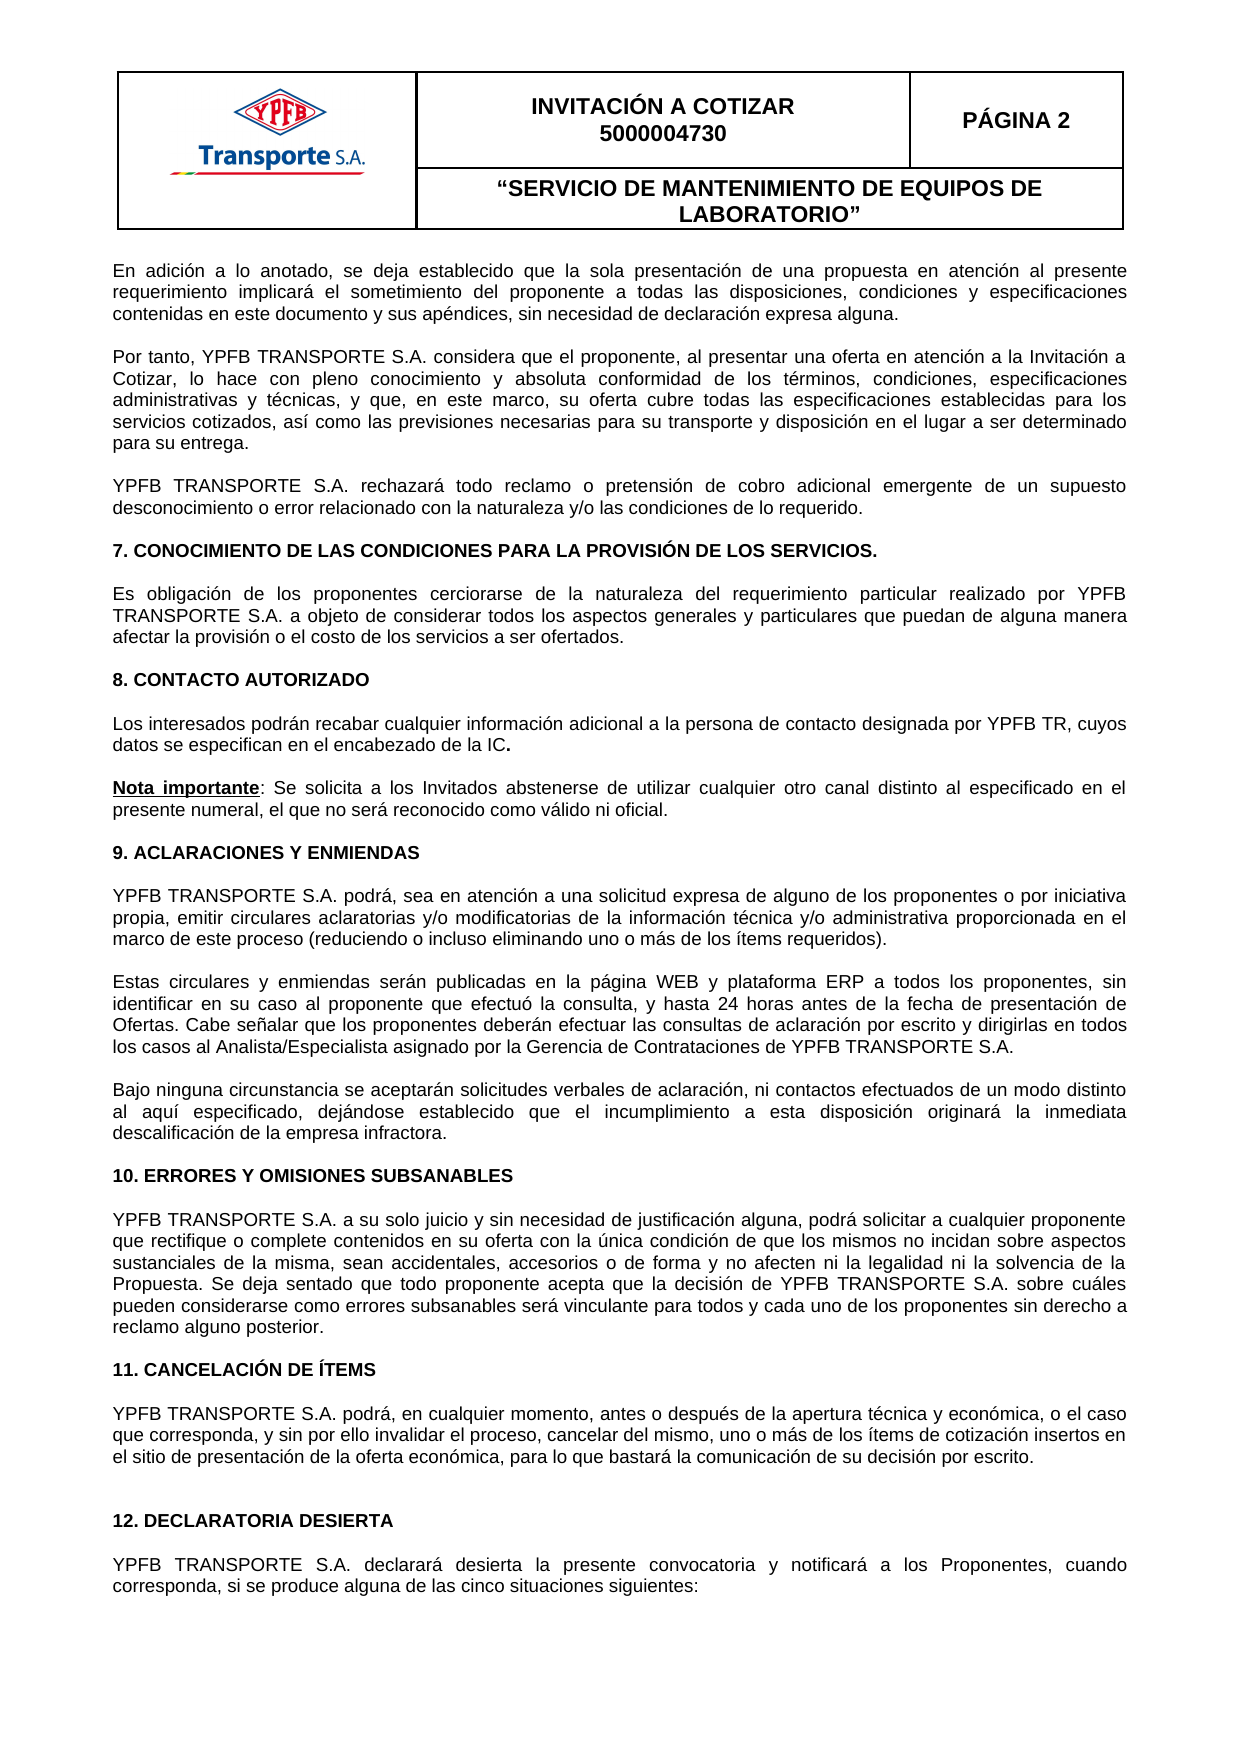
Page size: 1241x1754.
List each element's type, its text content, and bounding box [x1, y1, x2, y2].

text YPFB TRANSPORTE S.A. a su solo juicio y sin necesidad de justificación alguna, podrá solicitar a cualquier proponente que rectifique o complete contenidos en su oferta con la única condición de que los mismos no incidan sobre aspectos sustanciales de la misma, sean accidentales, accesorios o de forma y no afecten ni la legalidad ni la solvencia de la Propuesta. Se deja sentado que todo proponente acepta que la decisión de YPFB TRANSPORTE S.A. sobre cuáles pueden considerarse como errores subsanables será vinculante para todos y cada uno de los proponentes sin derecho a reclamo alguno posterior. [112, 1208, 1128, 1338]
text 8. Contacto autorizado [112, 669, 1128, 691]
text Estas circulares y enmiendas serán publicadas en la página WEB y plataforma ERP a todos los proponentes, sin identificar en su caso al proponente que efectuó la consulta, y hasta 24 horas antes de la fecha de presentación de Ofertas. Cabe señalar que los proponentes deberán efectuar las consultas de aclaración por escrito y dirigirlas en todos los casos al Analista/Especialista asignado por la Gerencia de Contrataciones de YPFB TRANSPORTE S.A. [112, 971, 1128, 1057]
text Es obligación de los proponentes cerciorarse de la naturaleza del requerimiento particular realizado por YPFB TRANSPORTE S.A. a objeto de considerar todos los aspectos generales y particulares que puedan de alguna manera afectar la provisión o el costo de los servicios a ser ofertados. [112, 583, 1128, 648]
text 7. Conocimiento de las condiciones para la provisión de los SERVICIOS. [112, 540, 1128, 561]
text 11. CANCELACIÓN de ítems [112, 1359, 1128, 1381]
text 9. Aclaraciones y Enmiendas [112, 842, 1128, 863]
text YPFB TRANSPORTE S.A. podrá, en cualquier momento, antes o después de la apertura técnica y económica, o el caso que corresponda, y sin por ello invalidar el proceso, cancelar del mismo, uno o más de los ítems de cotización insertos en el sitio de presentación de la oferta económica, para lo que bastará la comunicación de su decisión por escrito. [112, 1402, 1128, 1467]
text YPFB TRANSPORTE S.A. rechazará todo reclamo o pretensión de cobro adicional emergente de un supuesto desconocimiento o error relacionado con la naturaleza y/o las condiciones de lo requerido. [112, 475, 1128, 518]
text Nota importante: Se solicita a los Invitados abstenerse de utilizar cualquier otro canal distinto al especificado en el presente numeral, el que no será reconocido como válido ni oficial. [112, 777, 1128, 820]
text Bajo ninguna circunstancia se aceptarán solicitudes verbales de aclaración, ni contactos efectuados de un modo distinto al aquí especificado, dejándose establecido que el incumplimiento a esta disposición originará la inmediata descalificación de la empresa infractora. [112, 1079, 1128, 1144]
text 12. Declaratoria desierta [112, 1510, 1128, 1532]
text YPFB TRANSPORTE S.A. podrá, sea en atención a una solicitud expresa de alguno de los proponentes o por iniciativa propia, emitir circulares aclaratorias y/o modificatorias de la información técnica y/o administrativa proporcionada en el marco de este proceso (reduciendo o incluso eliminando uno o más de los ítems requeridos). [112, 885, 1128, 949]
text Por tanto, YPFB TRANSPORTE S.A. considera que el proponente, al presentar una oferta en atención a la Invitación a Cotizar, lo hace con pleno conocimiento y absoluta conformidad de los términos, condiciones, especificaciones administrativas y técnicas, y que, en este marco, su oferta cubre todas las especificaciones establecidas para los servicios cotizados, así como las previsiones necesarias para su transporte y disposición en el lugar a ser determinado para su entrega. [112, 346, 1128, 454]
picture [169, 88, 365, 175]
text Los interesados podrán recabar cualquier información adicional a la persona de contacto designada por YPFB TR, cuyos datos se especifican en el encabezado de la IC. [112, 712, 1128, 756]
text En adición a lo anotado, se deja establecido que la sola presentación de una propuesta en atención al presente requerimiento implicará el sometimiento del proponente a todas las disposiciones, condiciones y especificaciones contenidas en este documento y sus apéndices, sin necesidad de declaración expresa alguna. [112, 259, 1128, 324]
text YPFB TRANSPORTE S.A. declarará desierta la presente convocatoria y notificará a los Proponentes, cuando corresponda, si se produce alguna de las cinco situaciones siguientes: [112, 1553, 1128, 1596]
text 10. Errores y omisiones subsanables [112, 1165, 1128, 1187]
